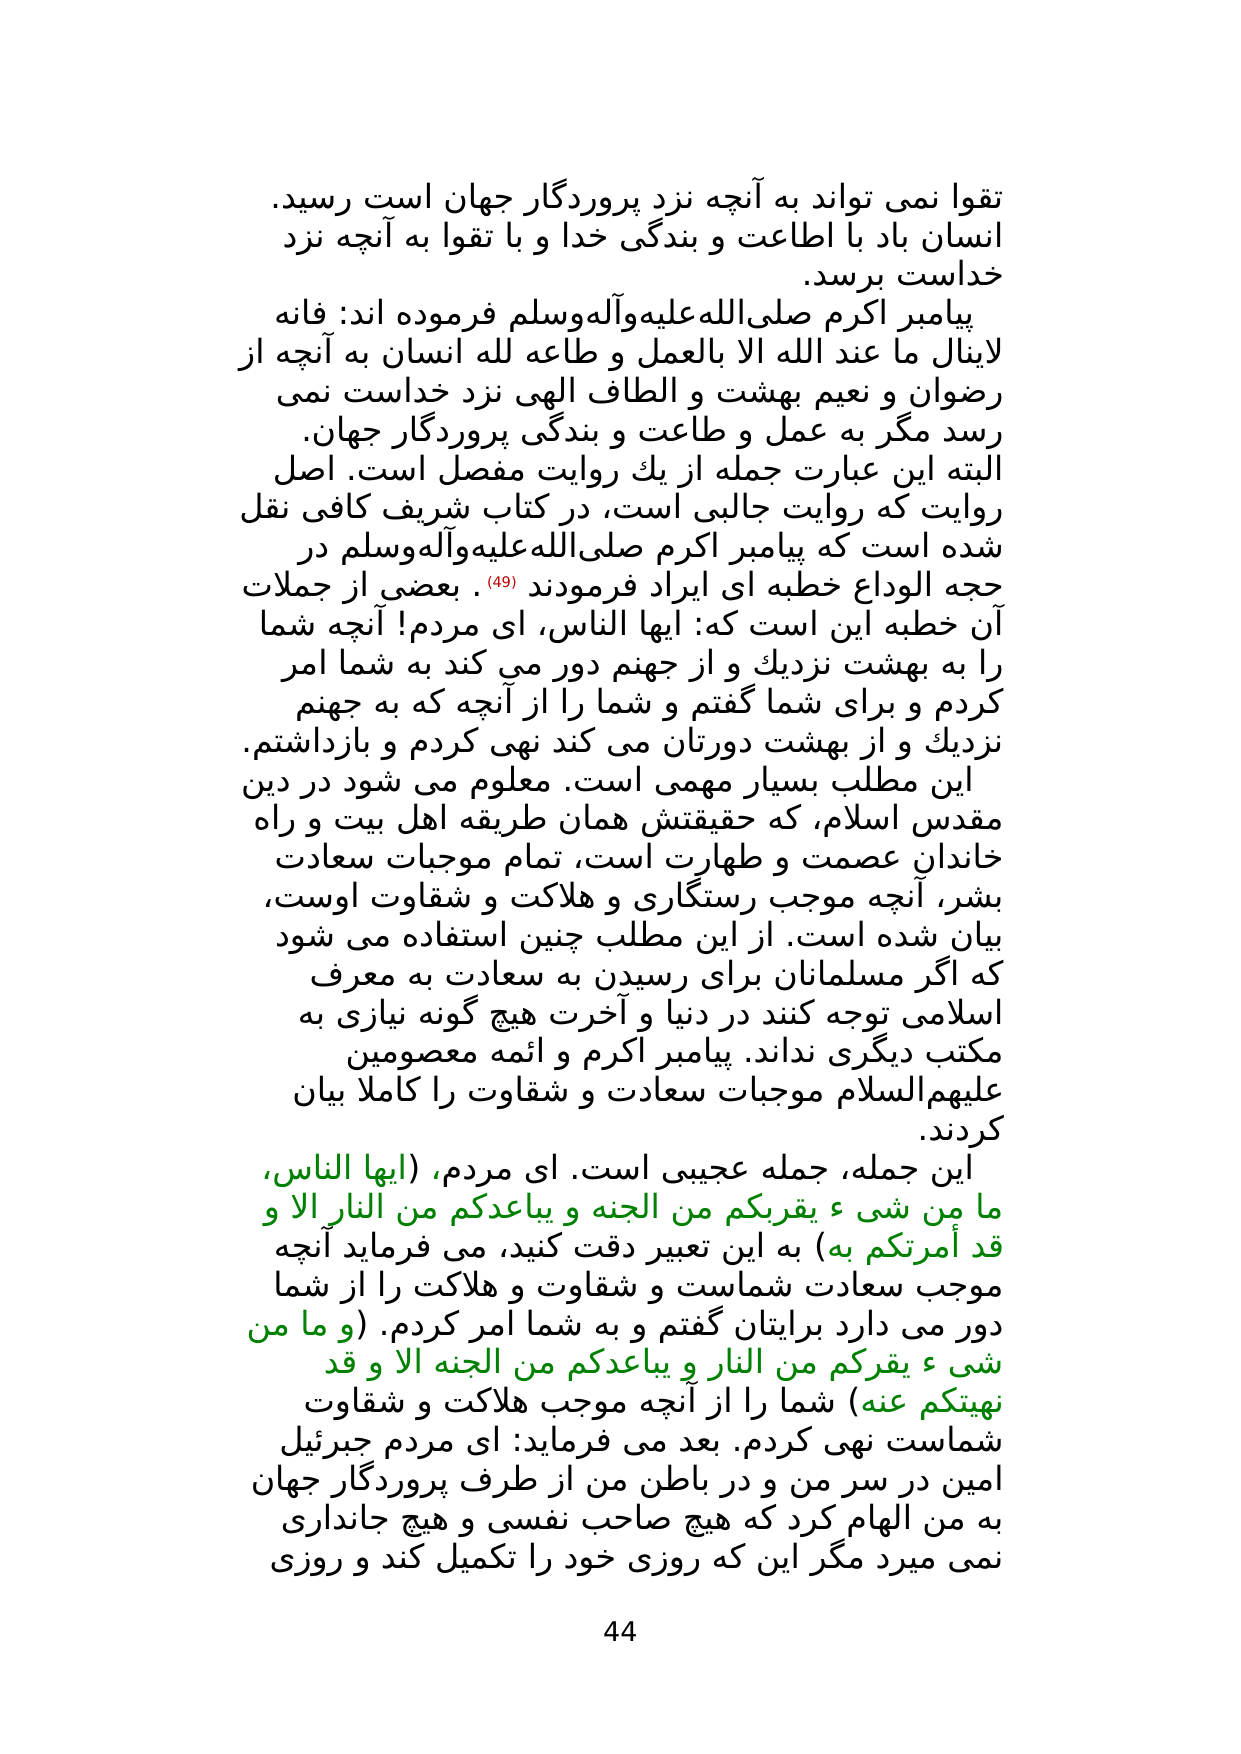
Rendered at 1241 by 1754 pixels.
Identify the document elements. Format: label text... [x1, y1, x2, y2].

text پيامبر اكرم صلى‌الله‌عليه‌وآله‌وسلم فرموده اند: فانه لاينال ما عند الله الا بالعمل و طاعه لله انسان به آنچه از رضوان و نعيم بهشت و الطاف الهى نزد خداست نمى رسد مگر به عمل و طاعت و بندگى پروردگار جهان. البته اين عبارت جمله از يك روايت مفصل است. اصل روايت كه روايت جالبى است، در كتاب شريف كافى نقل شده است كه پيامبر اكرم صلى‌الله‌عليه‌وآله‌وسلم در حجه الوداع خطبه اى ايراد فرمودند (49) . بعضى از جملات آن خطبه اين است كه: ايها الناس، اى مردم! آنچه شما را به بهشت نزديك و از جهنم دور مى كند به شما امر كردم و براى شما گفتم و شما را از آنچه كه به جهنم نزديك و از بهشت دورتان مى كند نهى كردم و بازداشتم. [236, 294, 1004, 760]
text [236, 177, 1004, 294]
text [236, 1148, 1004, 1576]
text اين مطلب بسيار مهمى است. معلوم مى شود در دين مقدس اسلام، كه حقيقتش همان طريقه اهل بيت و راه خاندان عصمت و طهارت است، تمام موجبات سعادت بشر، آنچه موجب رستگارى و هلاكت و شقاوت اوست، بيان شده است. از اين مطلب چنين استفاده مى شود كه اگر مسلمانان براى رسيدن به سعادت به معرف اسلامى توجه كنند در دنيا و آخرت هيچ گونه نيازى به مكتب ديگرى نداند. پيامبر اكرم و ائمه معصومين عليهم‌السلام موجبات سعادت و شقاوت را كاملا بيان كردند. [236, 760, 1004, 1148]
